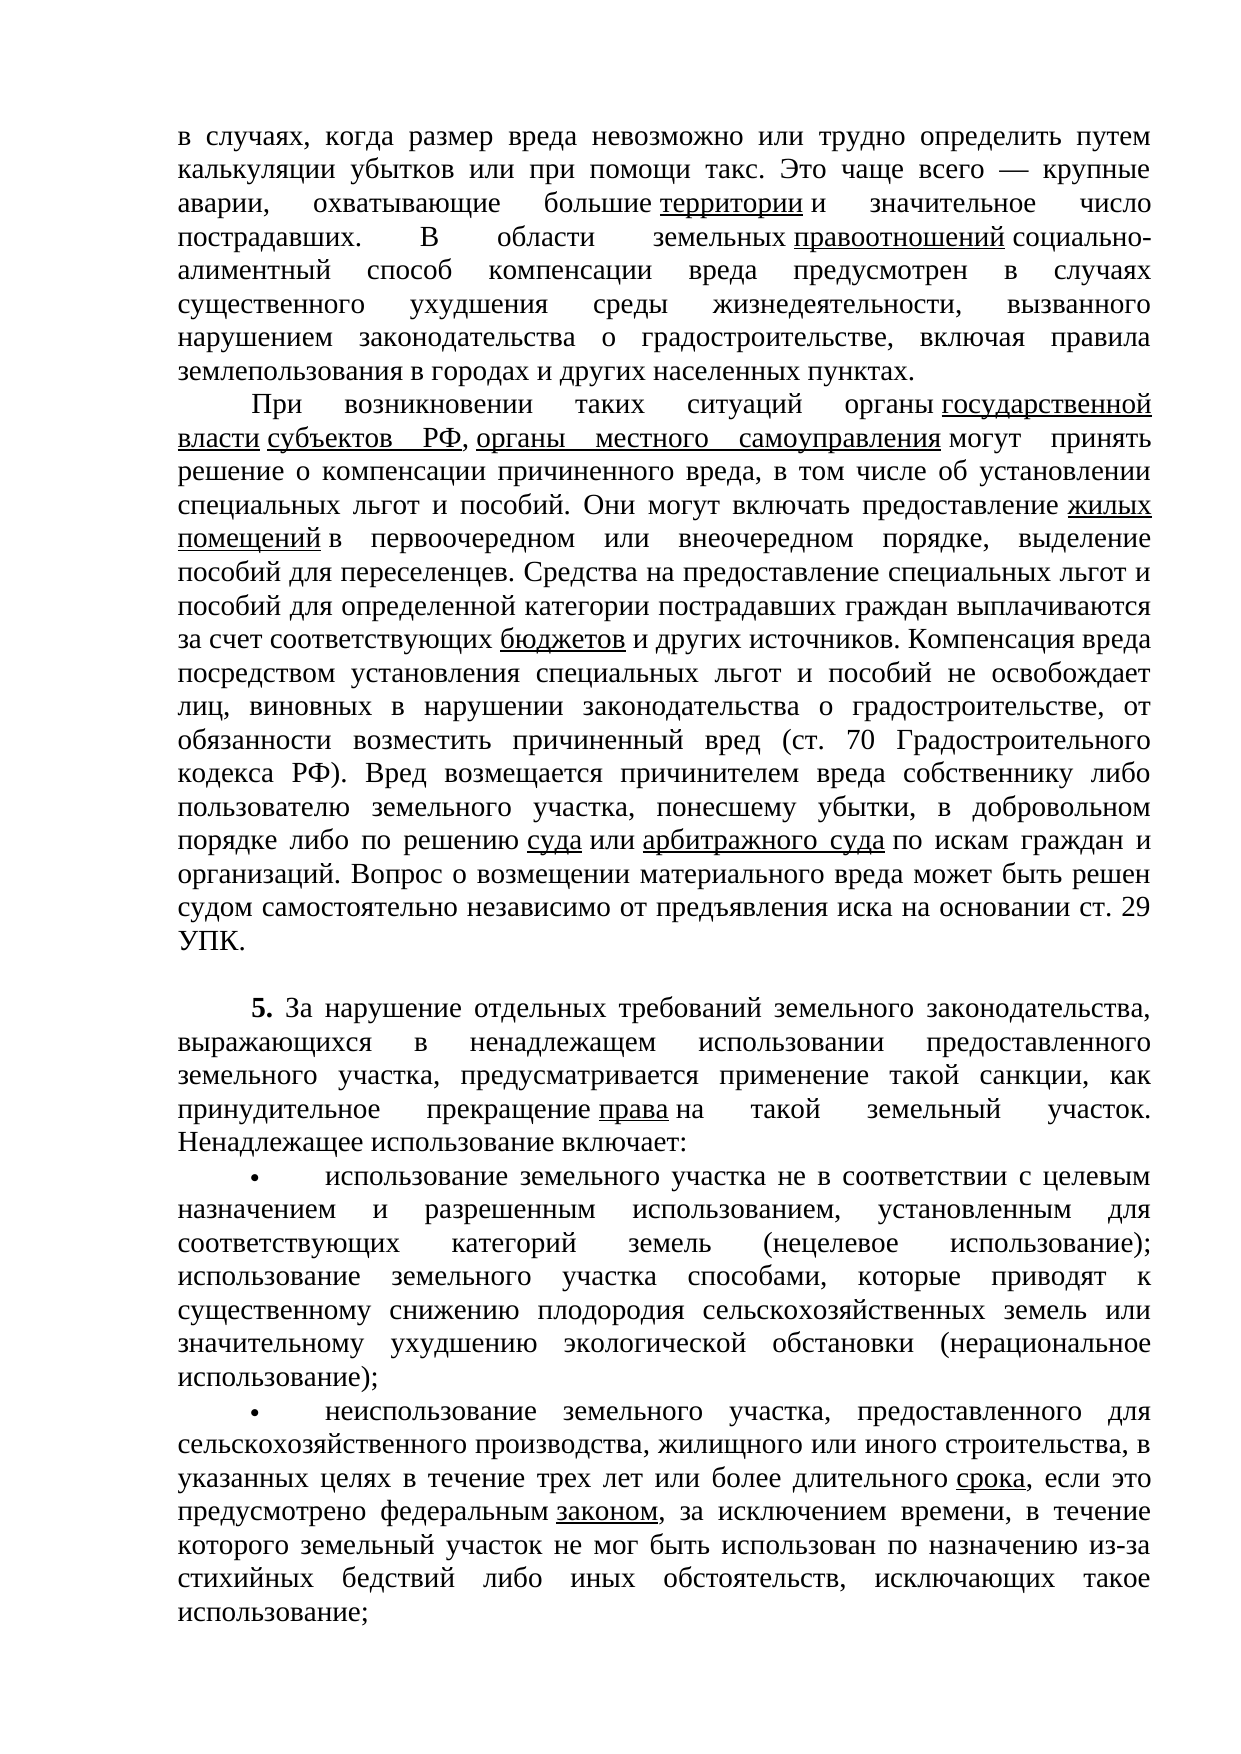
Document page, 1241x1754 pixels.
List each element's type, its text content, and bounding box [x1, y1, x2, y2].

list использование земельного участка не в соответствии с целевым назначением и разрешенным использованием, установленным для соответствующих категорий земель (нецелевое использование); использование земельного участка способами, которые приводят к существенному снижению плодородия сельскохозяйственных земель или значительному ухудшению экологической обстановки (нерациональное использование); [177, 1158, 1152, 1393]
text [177, 118, 1152, 386]
text При возникновении таких ситуаций органы государственной власти субъектов РФ, органы местного самоуправления могут принять решение о компенсации причиненного вреда, в том числе об установлении специальных льгот и пособий. Они могут включать предоставление жилых помещений в первоочередном или внеочередном порядке, выделение пособий для переселенцев. Средства на предоставление специальных льгот и пособий для определенной категории пострадавших граждан выплачиваются за счет соответствующих бюджетов и других источников. Компенсация вреда посредством установления специальных льгот и пособий не освобождает лиц, виновных в нарушении законодательства о градостроительстве, от обязанности возместить причиненный вред (ст. 70 Градостроительного кодекса РФ). Вред возмещается причинителем вреда собственнику либо пользователю земельного участка, понесшему убытки, в добровольном порядке либо по решению суда или арбитражного суда по искам граждан и организаций. Вопрос о возмещении материального вреда может быть решен судом самостоятельно независимо от предъявления иска на основании ст. 29 УПК. [177, 386, 1152, 957]
list неиспользование земельного участка, предоставленного для сельскохозяйственного производства, жилищного или иного строительства, в указанных целях в течение трех лет или более длительного срока, если это предусмотрено федеральным законом, за исключением времени, в течение которого земельный участок не мог быть использован по назначению из-за стихийных бедствий либо иных обстоятельств, исключающих такое использование; [177, 1393, 1152, 1627]
text 5. За нарушение отдельных требований земельного законодательства, выражающихся в ненадлежащем использовании предоставленного земельного участка, предусматривается применение такой санкции, как принудительное прекращение права на такой земельный участок. Ненадлежащее использование включает: [177, 990, 1152, 1158]
